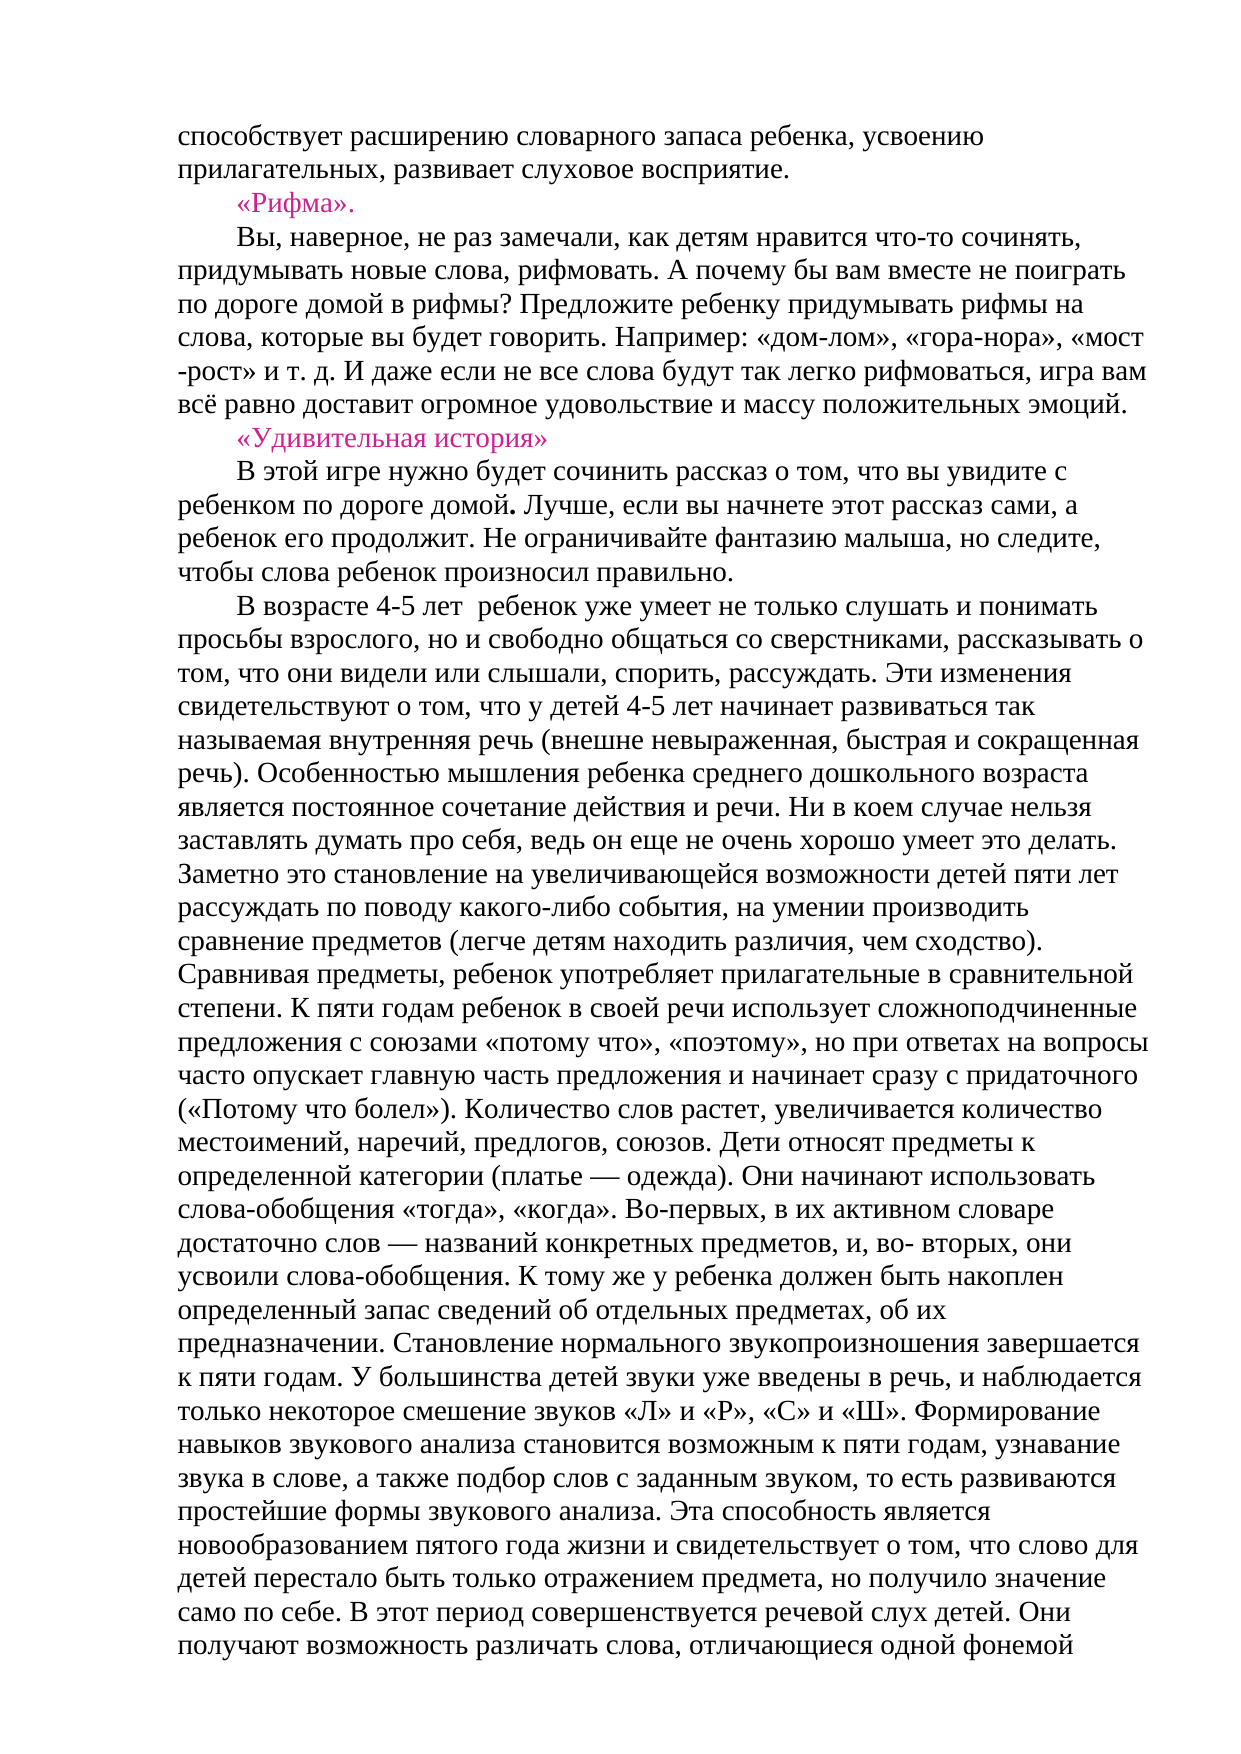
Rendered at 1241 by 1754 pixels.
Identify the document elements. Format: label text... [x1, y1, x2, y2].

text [177, 118, 1152, 185]
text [177, 588, 1152, 1661]
text «Удивительная история» [177, 420, 1152, 453]
text Вы, наверное, не раз замечали, как детям нравится что-то сочинять, придумывать новые слова, рифмовать. А почему бы вам вместе не поиграть по дороге домой в рифмы? Предложите ребенку придумывать рифмы на слова, которые вы будет говорить. Например: «дом-лом», «гора-нора», «мост -рост» и т. д. И даже если не все слова будут так легко рифмоваться, игра вам всё равно доставит огромное удовольствие и массу положительных эмоций. [177, 219, 1152, 420]
text «Рифма». [177, 185, 1152, 219]
text В этой игре нужно будет сочинить рассказ о том, что вы увидите с ребенком по дороге домой. Лучше, если вы начнете этот рассказ сами, а ребенок его продолжит. Не ограничивайте фантазию малыша, но следите, чтобы слова ребенок произносил правильно. [177, 453, 1152, 588]
